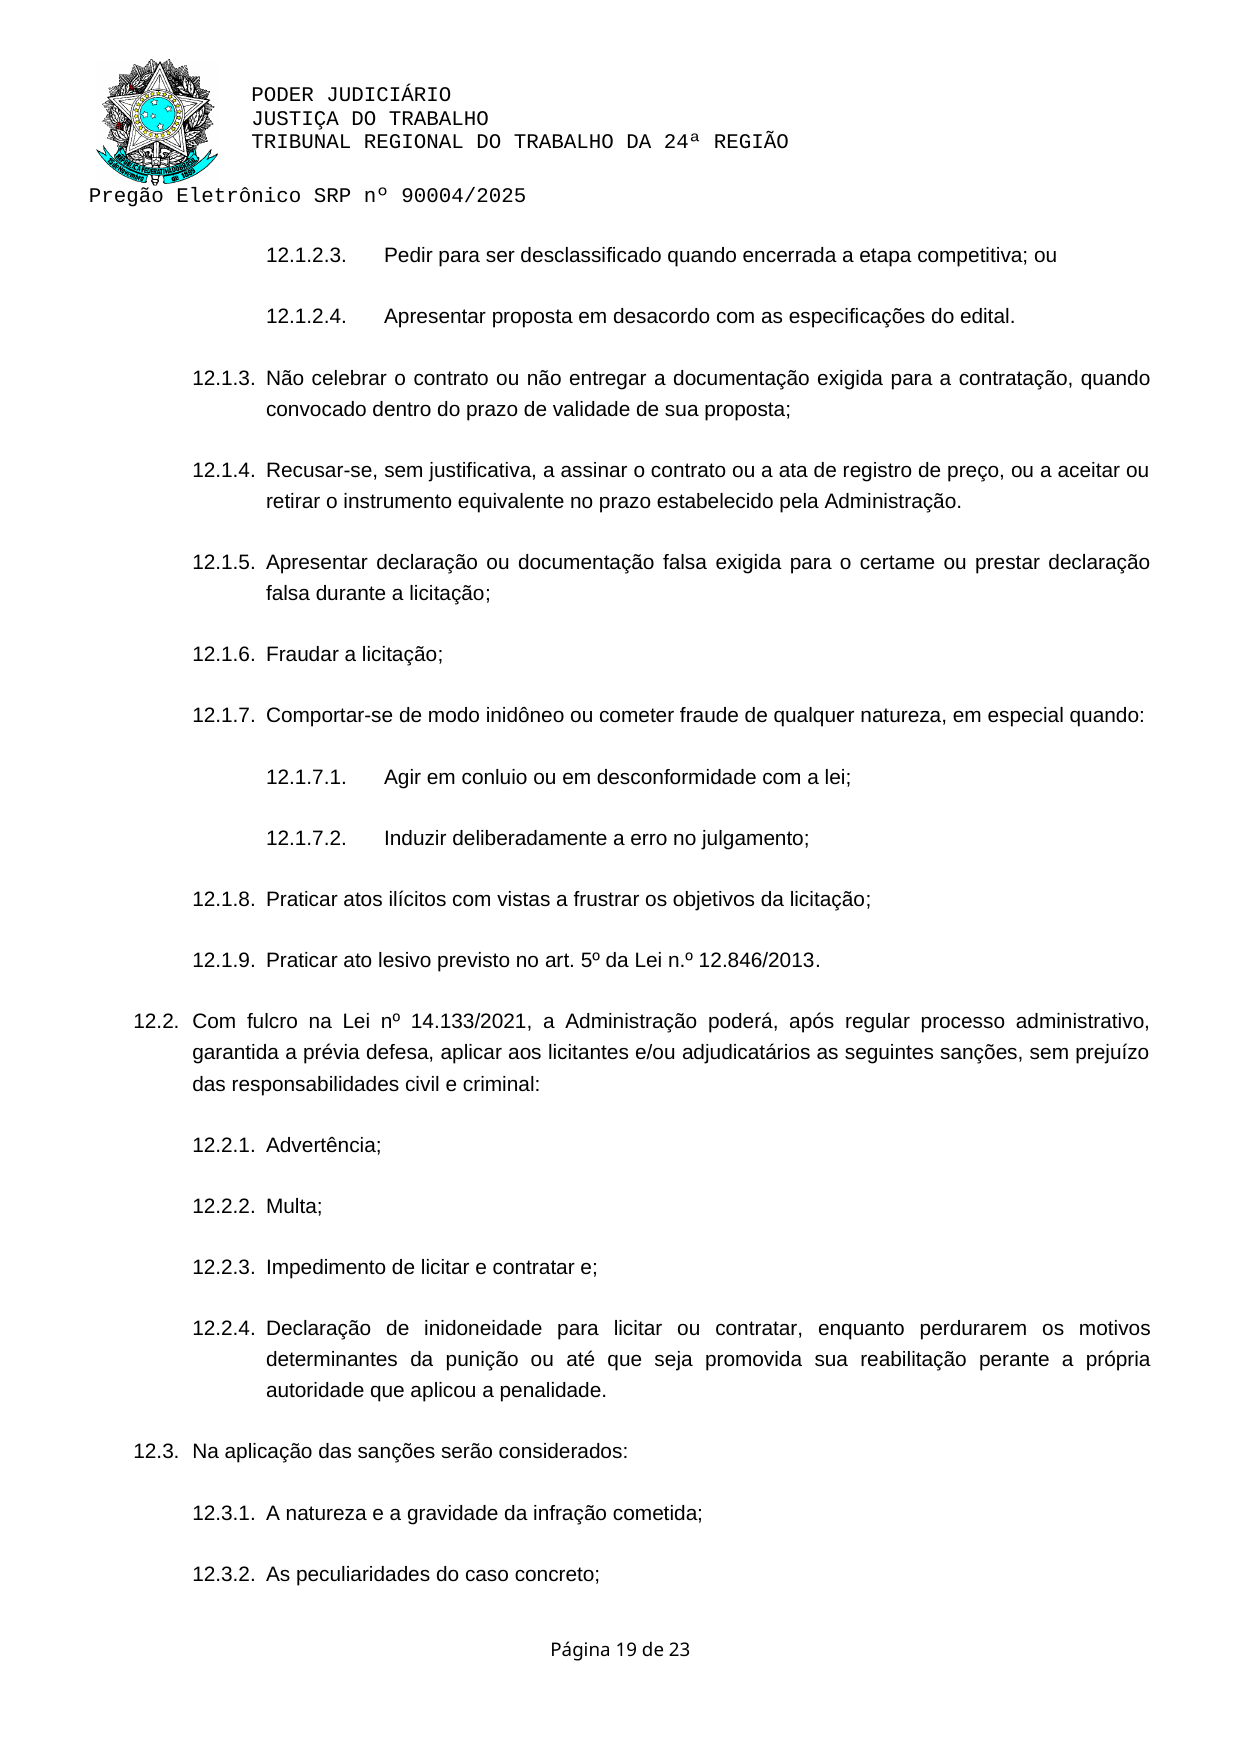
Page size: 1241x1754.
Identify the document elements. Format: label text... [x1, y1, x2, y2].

list Advertência; [192, 1132, 1152, 1156]
text Com fulcro na Lei nº 14.133/2021, a Administração poderá, após regular processo administrativo, garantida a prévia defesa, aplicar aos licitantes e/ou adjudicatários as seguintes sanções, sem prejuízo das responsabilidades civil e criminal: [133, 1009, 1152, 1095]
list Não celebrar o contrato ou não entregar a documentação exigida para a contratação, quando convocado dentro do prazo de validade de sua proposta; [192, 365, 1152, 420]
list Recusar-se, sem justificativa, a assinar o contrato ou a ata de registro de preço, ou a aceitar ou retirar o instrumento equivalente no prazo estabelecido pela Administração. [192, 458, 1152, 513]
list A natureza e a gravidade da infração cometida; [192, 1501, 1152, 1524]
list Declaração de inidoneidade para licitar ou contratar, enquanto perdurarem os motivos determinantes da punição ou até que seja promovida sua reabilitação perante a própria autoridade que aplicou a penalidade. [192, 1316, 1152, 1402]
list Impedimento de licitar e contratar e; [192, 1255, 1152, 1279]
list Fraudar a licitação; [192, 642, 1152, 666]
list Comportar-se de modo inidôneo ou cometer fraude de qualquer natureza, em especial quando: [192, 703, 1152, 727]
text Pedir para ser desclassificado quando encerrada a etapa competitiva; ou [266, 243, 1152, 267]
list Apresentar declaração ou documentação falsa exigida para o certame ou prestar declaração falsa durante a licitação; [192, 550, 1152, 605]
list Praticar atos ilícitos com vistas a frustrar os objetivos da licitação; [192, 887, 1152, 911]
list Multa; [192, 1194, 1152, 1218]
list Praticar ato lesivo previsto no art. 5º da Lei n.º 12.846/2013. [192, 948, 1152, 972]
list As peculiaridades do caso concreto; [192, 1562, 1152, 1586]
text Induzir deliberadamente a erro no julgamento; [266, 826, 1152, 849]
text Apresentar proposta em desacordo com as especificações do edital. [266, 304, 1152, 328]
text Na aplicação das sanções serão considerados: [133, 1439, 1152, 1463]
text Agir em conluio ou em desconformidade com a lei; [266, 764, 1152, 788]
picture [96, 59, 220, 186]
